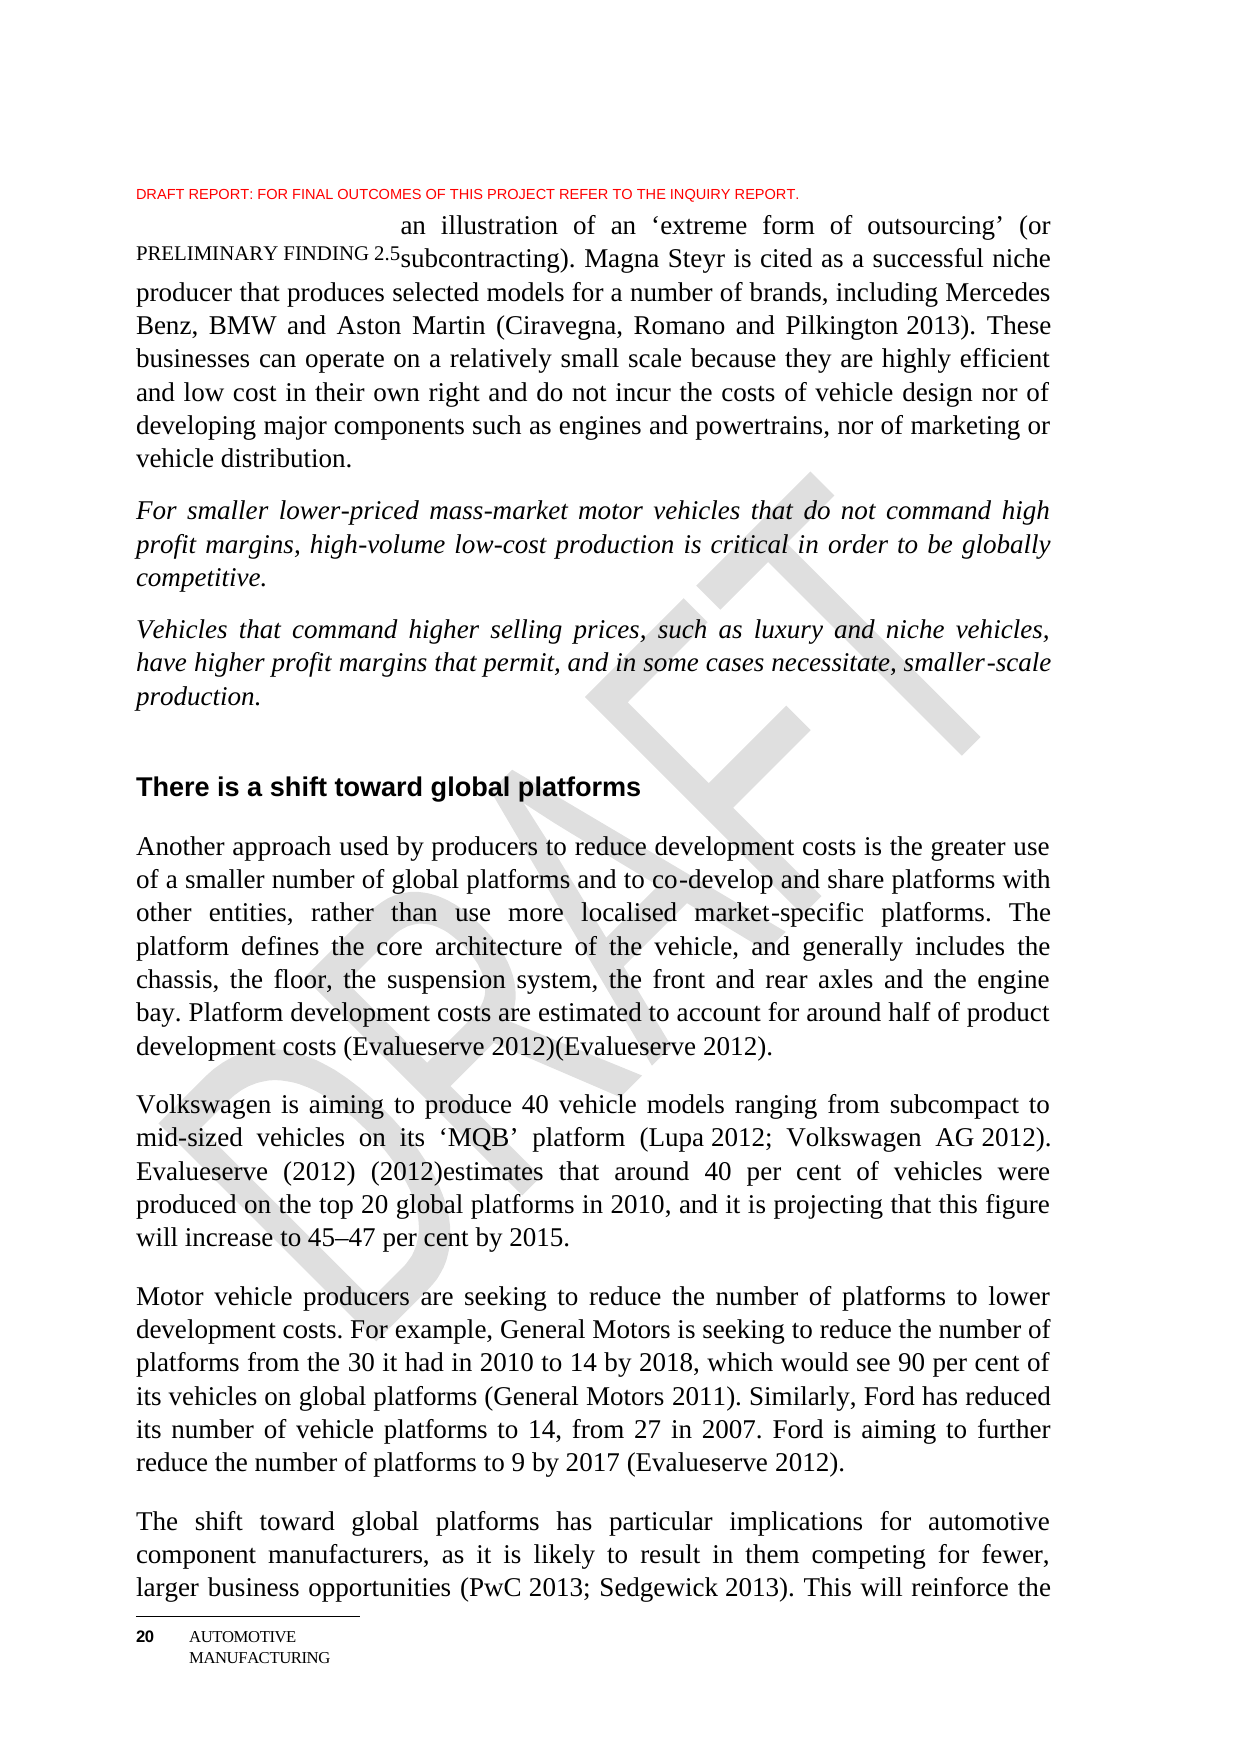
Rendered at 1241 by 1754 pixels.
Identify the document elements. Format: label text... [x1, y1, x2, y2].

title Preliminary finding 2.5 [136, 232, 400, 265]
text Another approach used by producers to reduce development costs is the greater use of a smaller number of global platforms and to co-develop and share platforms with other entities, rather than use more localised market-specific platforms. The platform defines the core architecture of the vehicle, and generally includes the chassis, the floor, the suspension system, the front and rear axles and the engine bay. Platform development costs are estimated to account for around half of product development costs (Evalueserve 2012)(Evalueserve 2012). [136, 828, 1051, 1061]
text Motor vehicle producers are seeking to reduce the number of platforms to lower development costs. For example, General Motors is seeking to reduce the number of platforms from the 30 it had in 2010 to 14 by 2018, which would see 90 per cent of its vehicles on global platforms (General Motors 2011). Similarly, Ford has reduced its number of vehicle platforms to 14, from 27 in 2007. Ford is aiming to further reduce the number of platforms to 9 by 2017 (Evalueserve 2012). [136, 1278, 1051, 1478]
text For smaller lower-priced mass-market motor vehicles that do not command high profit margins, high-volume low-cost production is critical in order to be globally competitive. [136, 492, 1051, 592]
subtitle There is a shift toward global platforms [136, 769, 1051, 803]
text Vehicles that command higher selling prices, such as luxury and niche vehicles, have higher profit margins that permit, and in some cases necessitate, smaller-scale production. [136, 611, 1051, 711]
text Volkswagen is aiming to produce 40 vehicle models ranging from subcompact to mid-sized vehicles on its ‘MQB’ platform (Lupa 2012; Volkswagen AG 2012). Evalueserve (2012) (2012)estimates that around 40 per cent of vehicles were produced on the top 20 global platforms in 2010, and it is projecting that this figure will increase to 45–47 per cent by 2015. [136, 1086, 1051, 1253]
